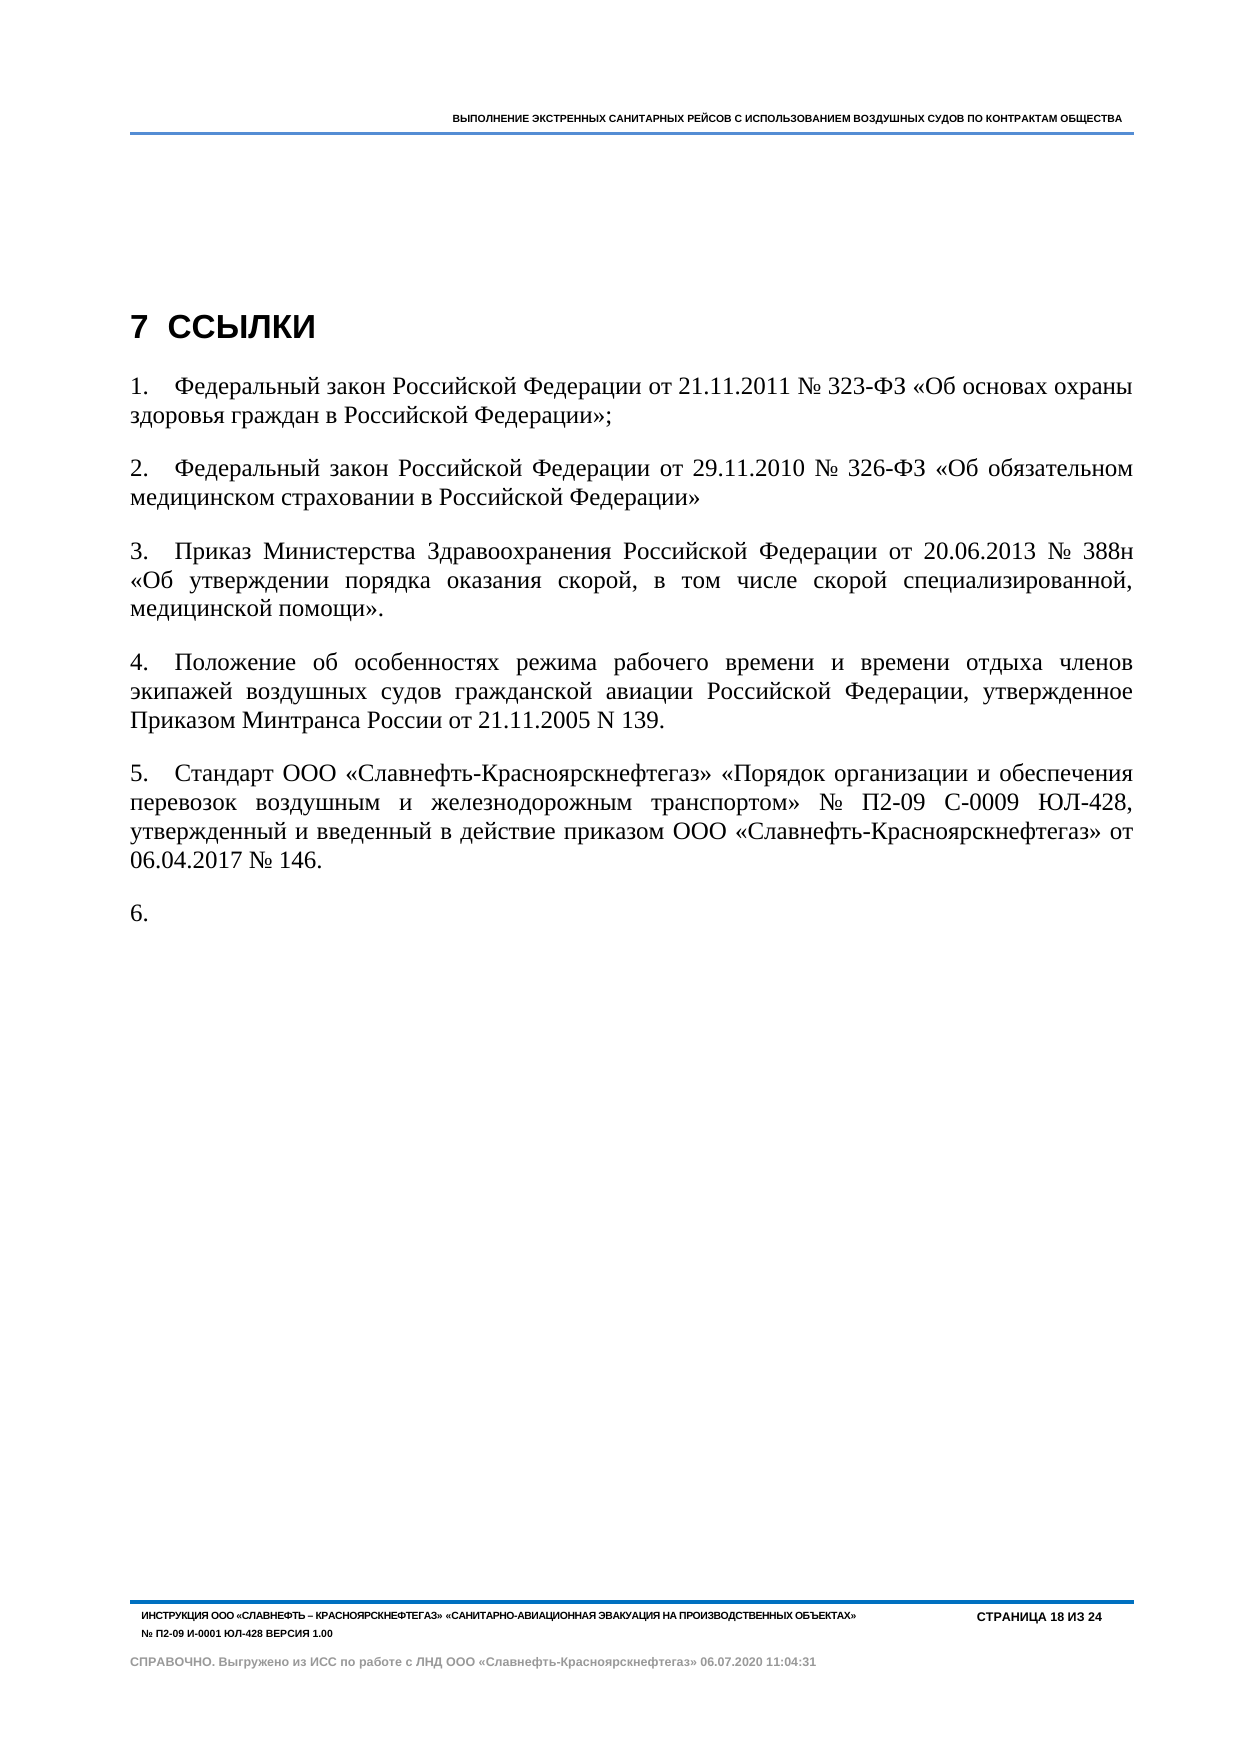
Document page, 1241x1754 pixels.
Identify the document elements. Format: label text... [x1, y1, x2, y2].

list Положение об особенностях режима рабочего времени и времени отдыха членов экипажей воздушных судов гражданской авиации Российской Федерации, утвержденное Приказом Минтранса России от 21.11.2005 N 139. [130, 647, 1134, 733]
list Федеральный закон Российской Федерации от 29.11.2010 № 326-ФЗ «Об обязательном медицинском страховании в Российской Федерации» [130, 453, 1134, 511]
list Приказ Министерства Здравоохранения Российской Федерации от 20.06.2013 № 388н «Об утверждении порядка оказания скорой, в том числе скорой специализированной, медицинской помощи». [130, 536, 1134, 622]
list Федеральный закон Российской Федерации от 21.11.2011 № 323-ФЗ «Об основах охраны здоровья граждан в Российской Федерации»; [130, 371, 1134, 428]
list Стандарт ООО «Славнефть-Красноярскнефтегаз» «Порядок организации и обеспечения перевозок воздушным и железнодорожным транспортом» № П2-09 С-0009 ЮЛ-428, утвержденный и введенный в действие приказом ООО «Славнефть-Красноярскнефтегаз» от 06.04.2017 № 146. [130, 758, 1134, 873]
subtitle 7 ссылки [130, 307, 1134, 346]
